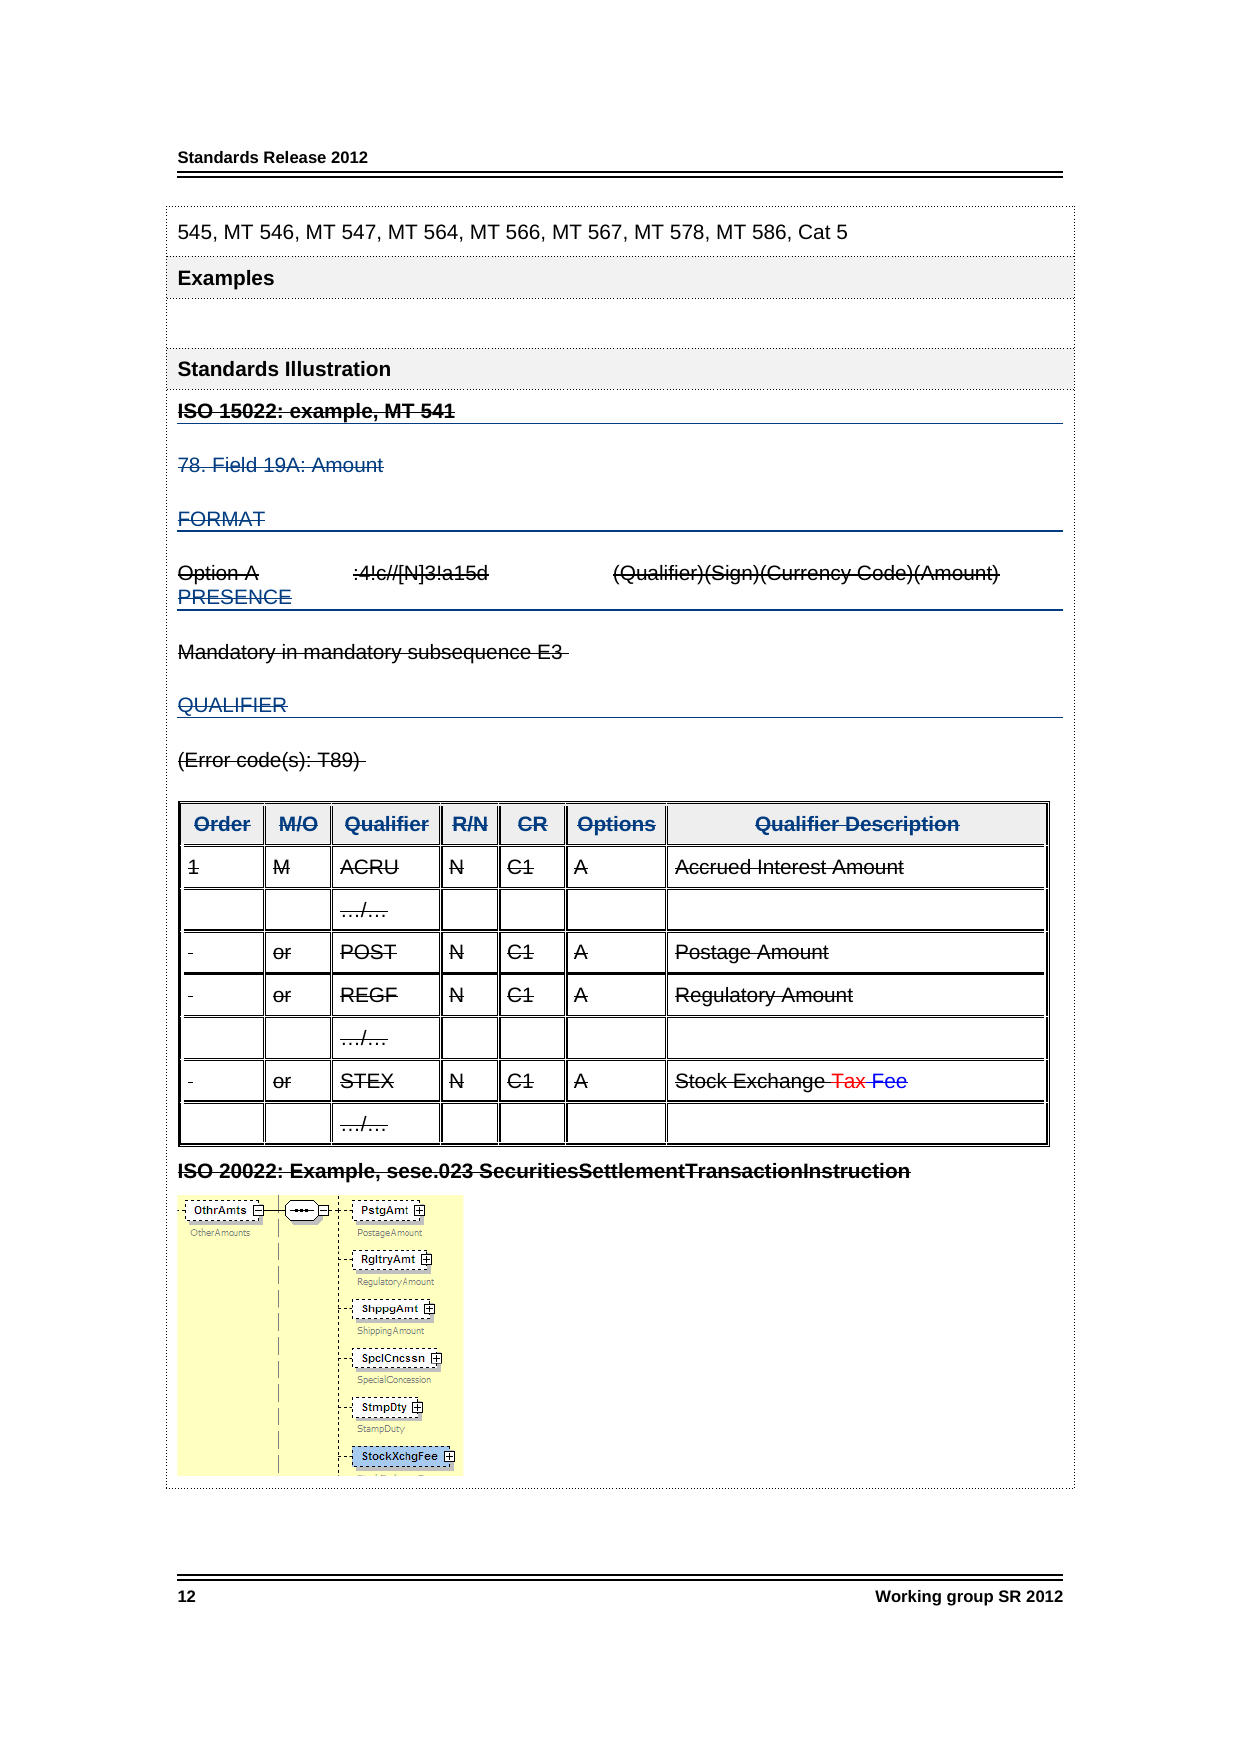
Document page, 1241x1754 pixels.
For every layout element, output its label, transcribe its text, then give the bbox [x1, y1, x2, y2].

picture [177, 1195, 464, 1476]
table_cell [166, 298, 1074, 348]
table_cell Examples [166, 256, 1074, 298]
table_cell Standards Illustration [166, 348, 1074, 389]
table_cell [166, 206, 1074, 256]
table_cell ISO 15022: example, MT 541 78. Field 19A: Amount FORMAT PRESENCE Mandatory in mandatory subsequence E3 QUALIFIER (Error code(s): T89) ISO 20022: Example, sese.023 SecuritiesSettlementTransactionInstruction [166, 389, 1074, 1488]
